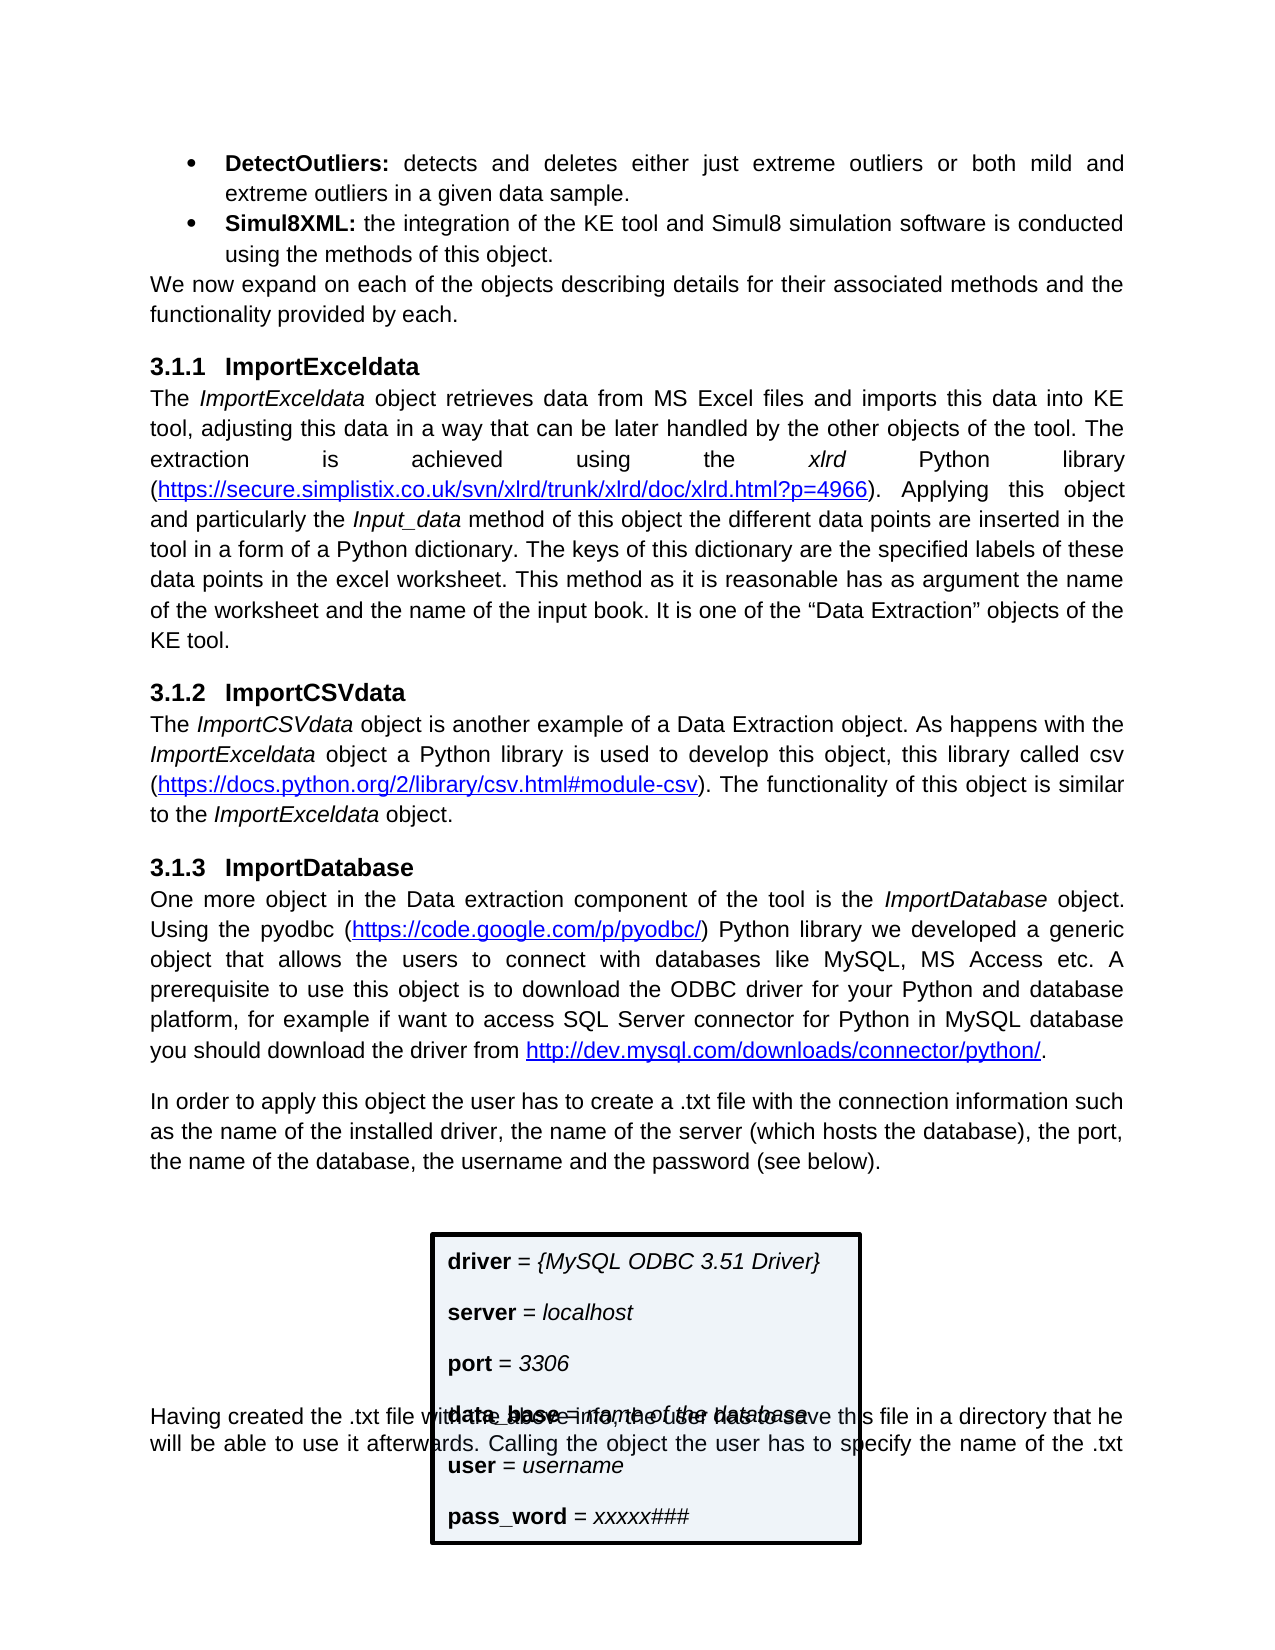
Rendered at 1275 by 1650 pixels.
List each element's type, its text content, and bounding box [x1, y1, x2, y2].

text In order to apply this object the user has to create a .txt file with the connection information such as the name of the installed driver, the name of the server (which hosts the database), the port, the name of the database, the username and the password (see below). [150, 1088, 1125, 1174]
list Simul8XML: the integration of the KE tool and Simul8 simulation software is conducted using the methods of this object. [187, 210, 1125, 267]
text The ImportCSVdata object is another example of a Data Extraction object. As happens with the ImportExceldata object a Python library is used to develop this object, this library called csv (https://docs.python.org/2/library/csv.html#module-csv). The functionality of this object is similar to the ImportExceldata object. [150, 711, 1125, 828]
subtitle ImportCSVdata [150, 678, 1125, 707]
subtitle ImportDatabase [150, 852, 1125, 881]
text The ImportExceldata object retrieves data from MS Excel files and imports this data into KE tool, adjusting this data in a way that can be later handled by the other objects of the tool. The extraction is achieved using the xlrd Python library (https://secure.simplistix.co.uk/svn/xlrd/trunk/xlrd/doc/xlrd.html?p=4966). Applying this object and particularly the Input_data method of this object the different data points are inserted in the tool in a form of a Python dictionary. The keys of this dictionary are the specified labels of these data points in the excel worksheet. This method as it is reasonable has as argument the name of the worksheet and the name of the input book. It is one of the “Data Extraction” objects of the KE tool. [150, 385, 1125, 653]
subtitle ImportExceldata [150, 352, 1125, 381]
list DetectOutliers: detects and deletes either just extreme outliers or both mild and extreme outliers in a given data sample. [187, 150, 1125, 207]
list We now expand on each of the objects describing details for their associated methods and the functionality provided by each. [150, 271, 1125, 327]
text One more object in the Data extraction component of the tool is the ImportDatabase object. Using the pyodbc (https://code.google.com/p/pyodbc/) Python library we developed a generic object that allows the users to connect with databases like MySQL, MS Access etc. A prerequisite to use this object is to download the ODBC driver for your Python and database platform, for example if want to access SQL Server connector for Python in MySQL database you should download the driver from http://dev.mysql.com/downloads/connector/python/. [150, 886, 1125, 1063]
